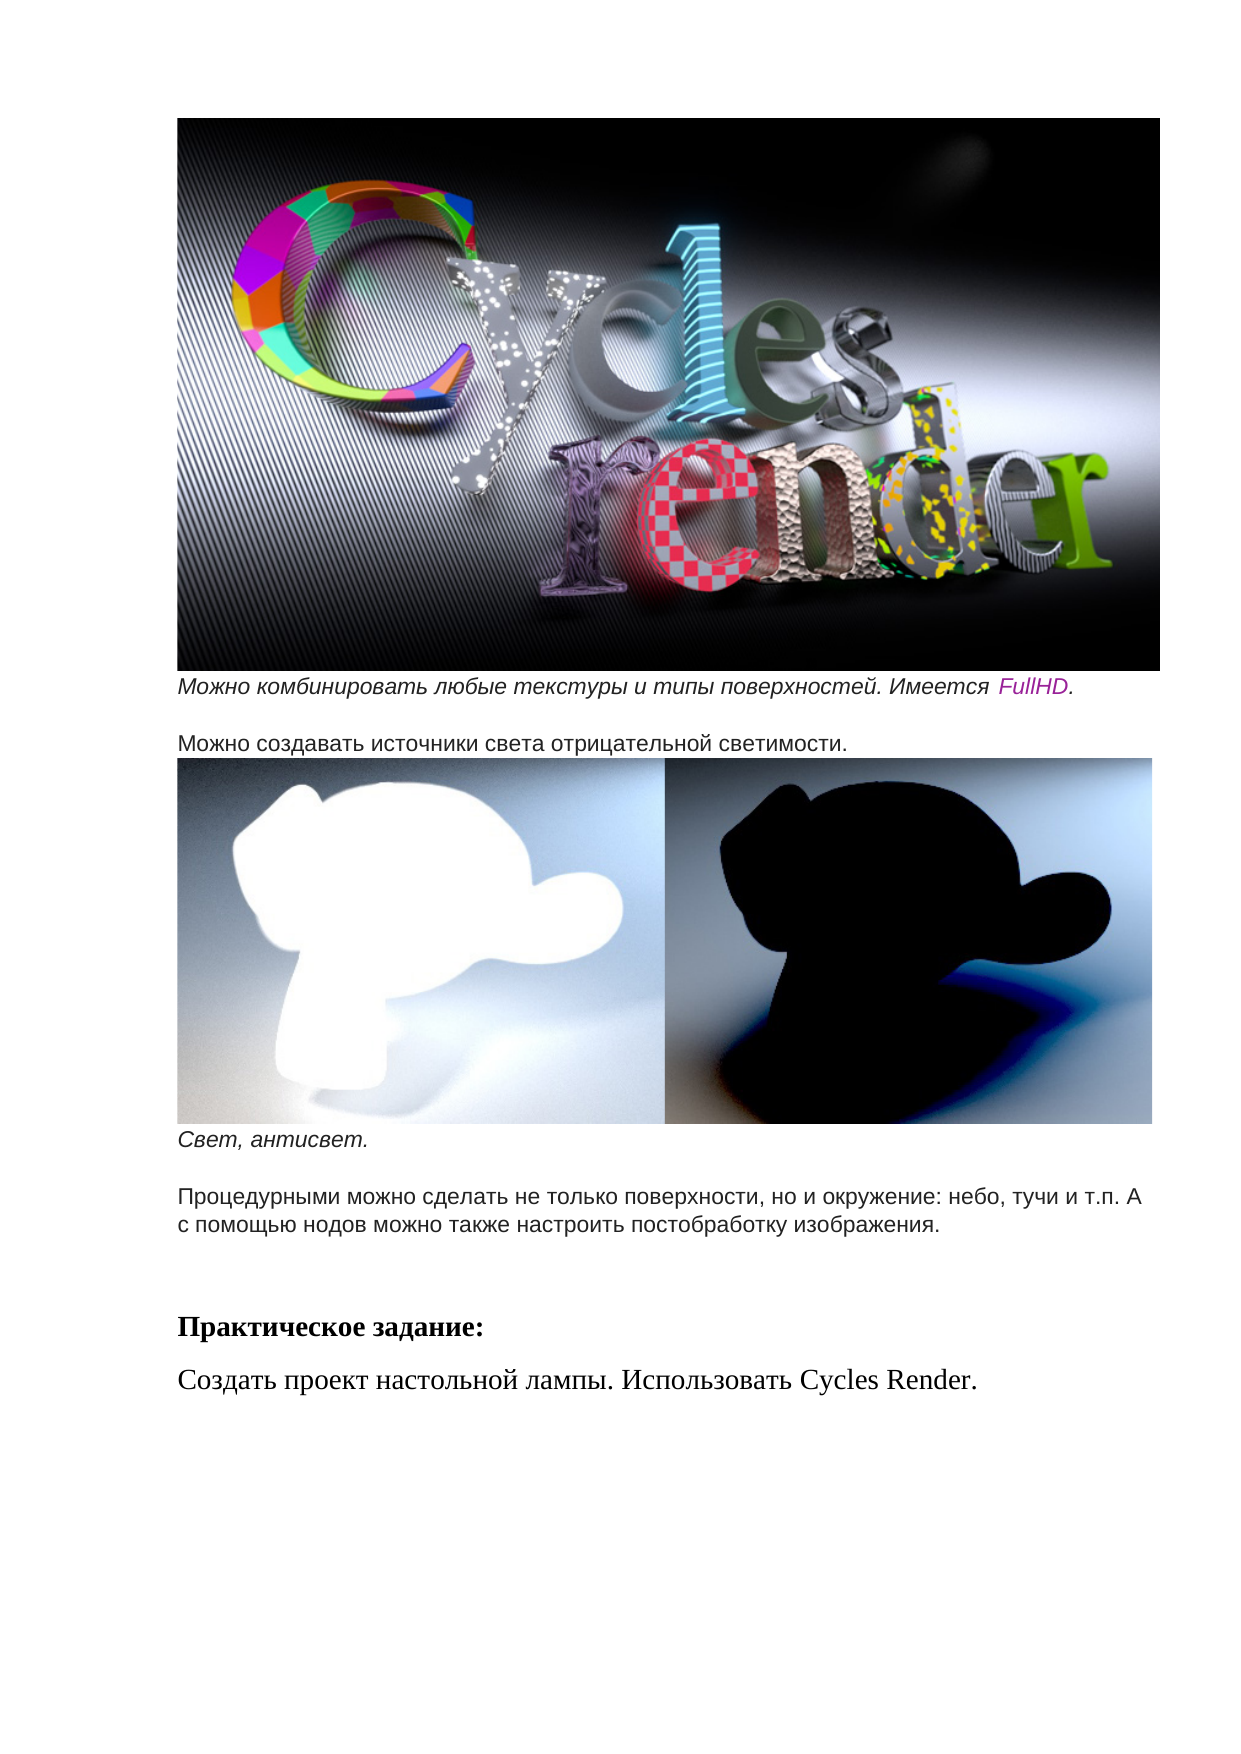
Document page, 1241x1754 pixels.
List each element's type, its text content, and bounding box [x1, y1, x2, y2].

text Создать проект настольной лампы. Использовать Cycles Render. [177, 1362, 1152, 1396]
text Практическое задание: [177, 1309, 1152, 1343]
text 1. Выход. Material Output необходим для вывода функции на поверхность. 2. Шейдер смешивает составляющую краски (4) и глянца (5) в соответствии с параметром (3). 3. Коэфициент отражения глянцевой поверхности (коэфициент отражения зависит от угла падения, чем перпендикуярно поверхности отражается меньше, чем по касательной) 4. Шейдер смешивает шейдеры 6 и 7 в равных пропорциях (Fac=0.5). 5. Зеркальное отражение (лакированная поверхность). 6, 7. Диффузная и глянцевая (шероховатостью 0.35) составляющие краски. 8. Преобразователь цвета. На входе Hue параметр fac текстуры (9) от 0 до 1. На выходе — смещение света относительно красного. 9. Генератор ячеек случайного цвета (r,g,b), где fac — интенсивность (от 0 до 1). Освоив принцип работы, можно немного поиграться: Можно комбинировать любые текстуры и типы поверхностей. Имеется FullHD. Можно создавать источники света отрицательной светимости. Свет, антисвет. Процедурными можно сделать не только поверхности, но и окружение: небо, тучи и т.п. А с помощью нодов можно также настроить постобработку изображения. [177, 671, 1152, 758]
picture [177, 118, 1160, 671]
text 1. Выход. Material Output необходим для вывода функции на поверхность. 2. Шейдер смешивает составляющую краски (4) и глянца (5) в соответствии с параметром (3). 3. Коэфициент отражения глянцевой поверхности (коэфициент отражения зависит от угла падения, чем перпендикуярно поверхности отражается меньше, чем по касательной) 4. Шейдер смешивает шейдеры 6 и 7 в равных пропорциях (Fac=0.5). 5. Зеркальное отражение (лакированная поверхность). 6, 7. Диффузная и глянцевая (шероховатостью 0.35) составляющие краски. 8. Преобразователь цвета. На входе Hue параметр fac текстуры (9) от 0 до 1. На выходе — смещение света относительно красного. 9. Генератор ячеек случайного цвета (r,g,b), где fac — интенсивность (от 0 до 1). Освоив принцип работы, можно немного поиграться: Можно комбинировать любые текстуры и типы поверхностей. Имеется FullHD. Можно создавать источники света отрицательной светимости. Свет, антисвет. Процедурными можно сделать не только поверхности, но и окружение: небо, тучи и т.п. А с помощью нодов можно также настроить постобработку изображения. [177, 1124, 1152, 1238]
picture [177, 758, 1153, 1124]
